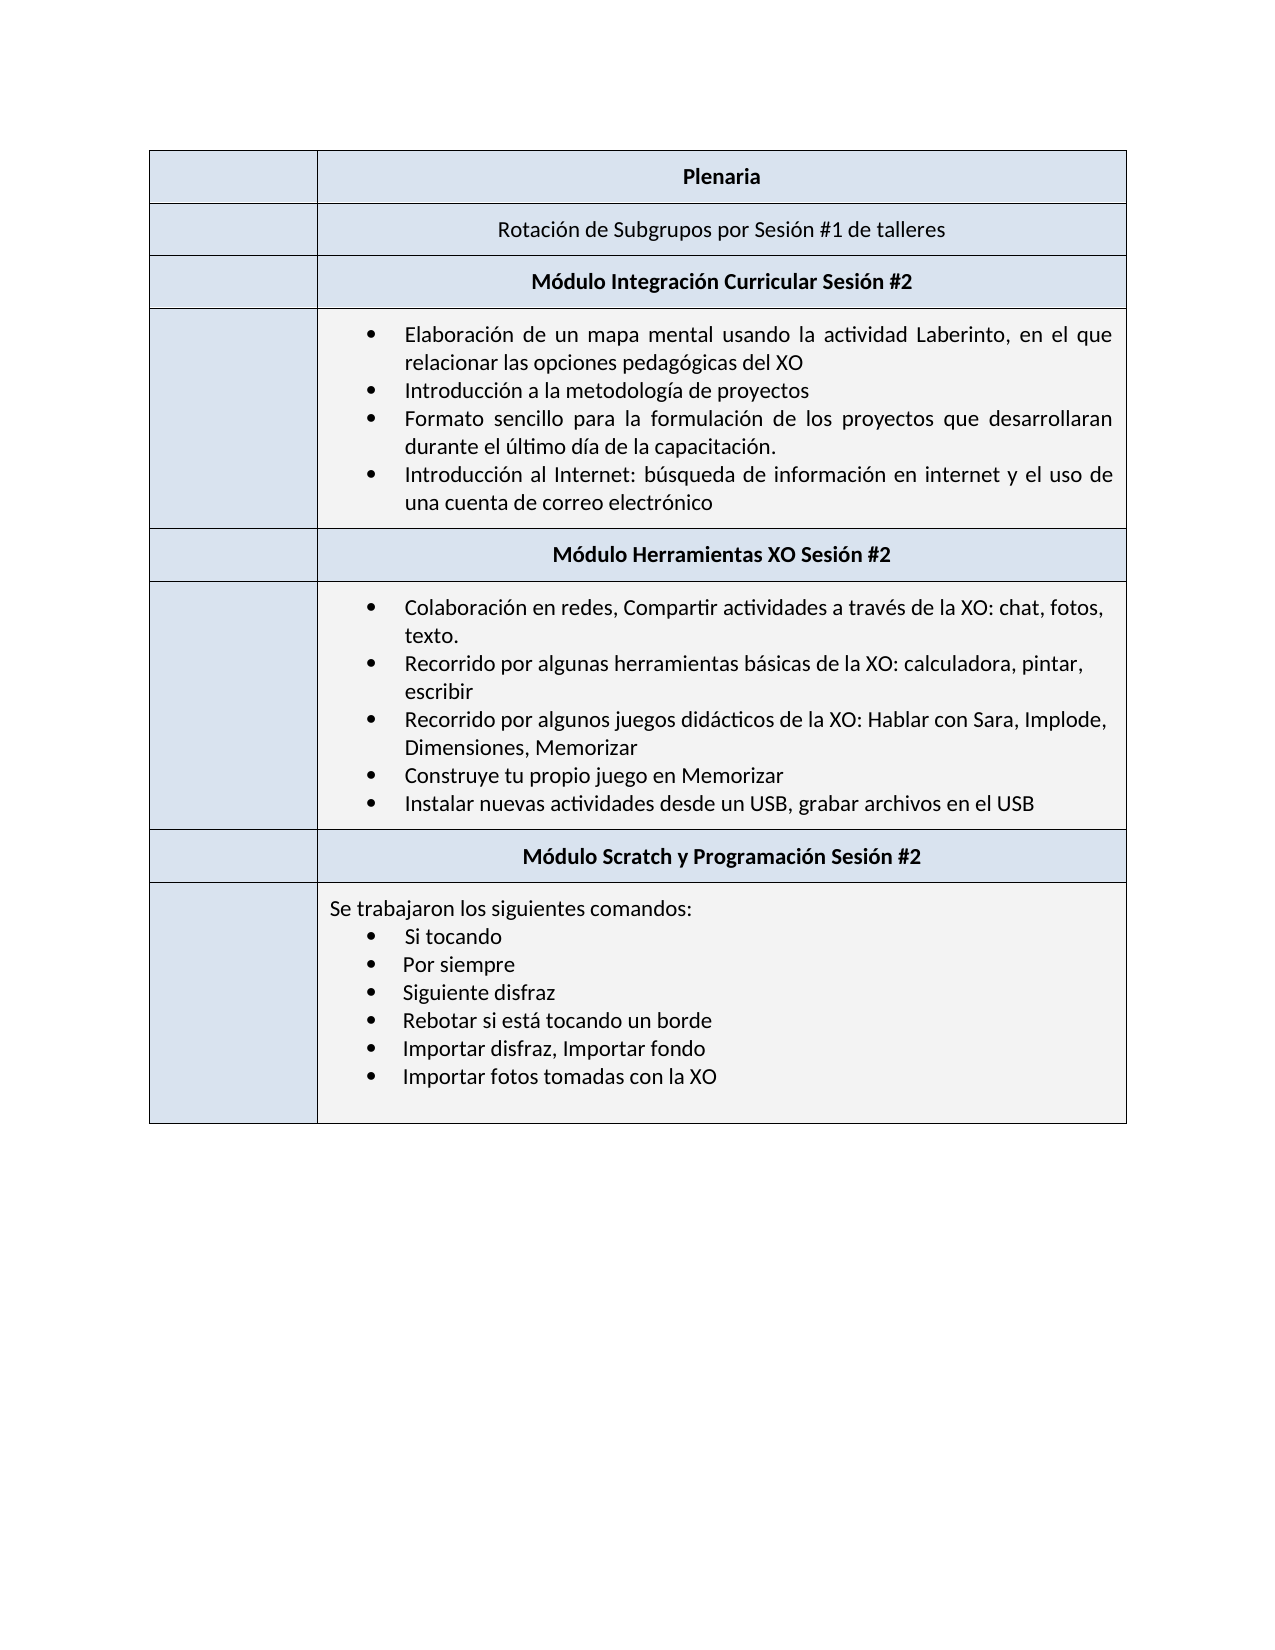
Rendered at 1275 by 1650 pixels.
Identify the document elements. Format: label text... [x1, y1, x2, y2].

table_cell Rotación de Subgrupos por Sesión #1 de talleres [318, 204, 1126, 255]
table_cell Se trabajaron los siguientes comandos: Si tocando  Por siempre  Siguiente disfraz  Rebotar si está tocando un borde  Importar disfraz, Importar fondo  Importar fotos tomadas con la XO [318, 883, 1126, 1123]
table_cell [150, 830, 317, 882]
table_cell Colaboración en redes, Compartir actividades a través de la XO: chat, fotos, texto. Recorrido por algunas herramientas básicas de la XO: calculadora, pintar, escribir Recorrido por algunos juegos didácticos de la XO: Hablar con Sara, Implode, Dimensiones, Memorizar Construye tu propio juego en Memorizar Instalar nuevas actividades desde un USB, grabar archivos en el USB [318, 582, 1126, 829]
table_cell [150, 529, 317, 581]
table_cell Elaboración de un mapa mental usando la actividad Laberinto, en el que relacionar las opciones pedagógicas del XO Introducción a la metodología de proyectos Formato sencillo para la formulación de los proyectos que desarrollaran durante el último día de la capacitación. Introducción al Internet: búsqueda de información en internet y el uso de una cuenta de correo electrónico [318, 309, 1126, 528]
table_cell [150, 883, 317, 1123]
table_cell Módulo Herramientas XO Sesión #2 [318, 529, 1126, 581]
table_cell [150, 204, 317, 255]
table_header [150, 151, 317, 202]
table_header Plenaria [318, 151, 1126, 202]
table_cell [150, 309, 317, 528]
table_cell Módulo Scratch y Programación Sesión #2 [318, 830, 1126, 882]
table_cell [150, 256, 317, 307]
table_cell [150, 582, 317, 829]
table_cell Módulo Integración Curricular Sesión #2 [318, 256, 1126, 307]
